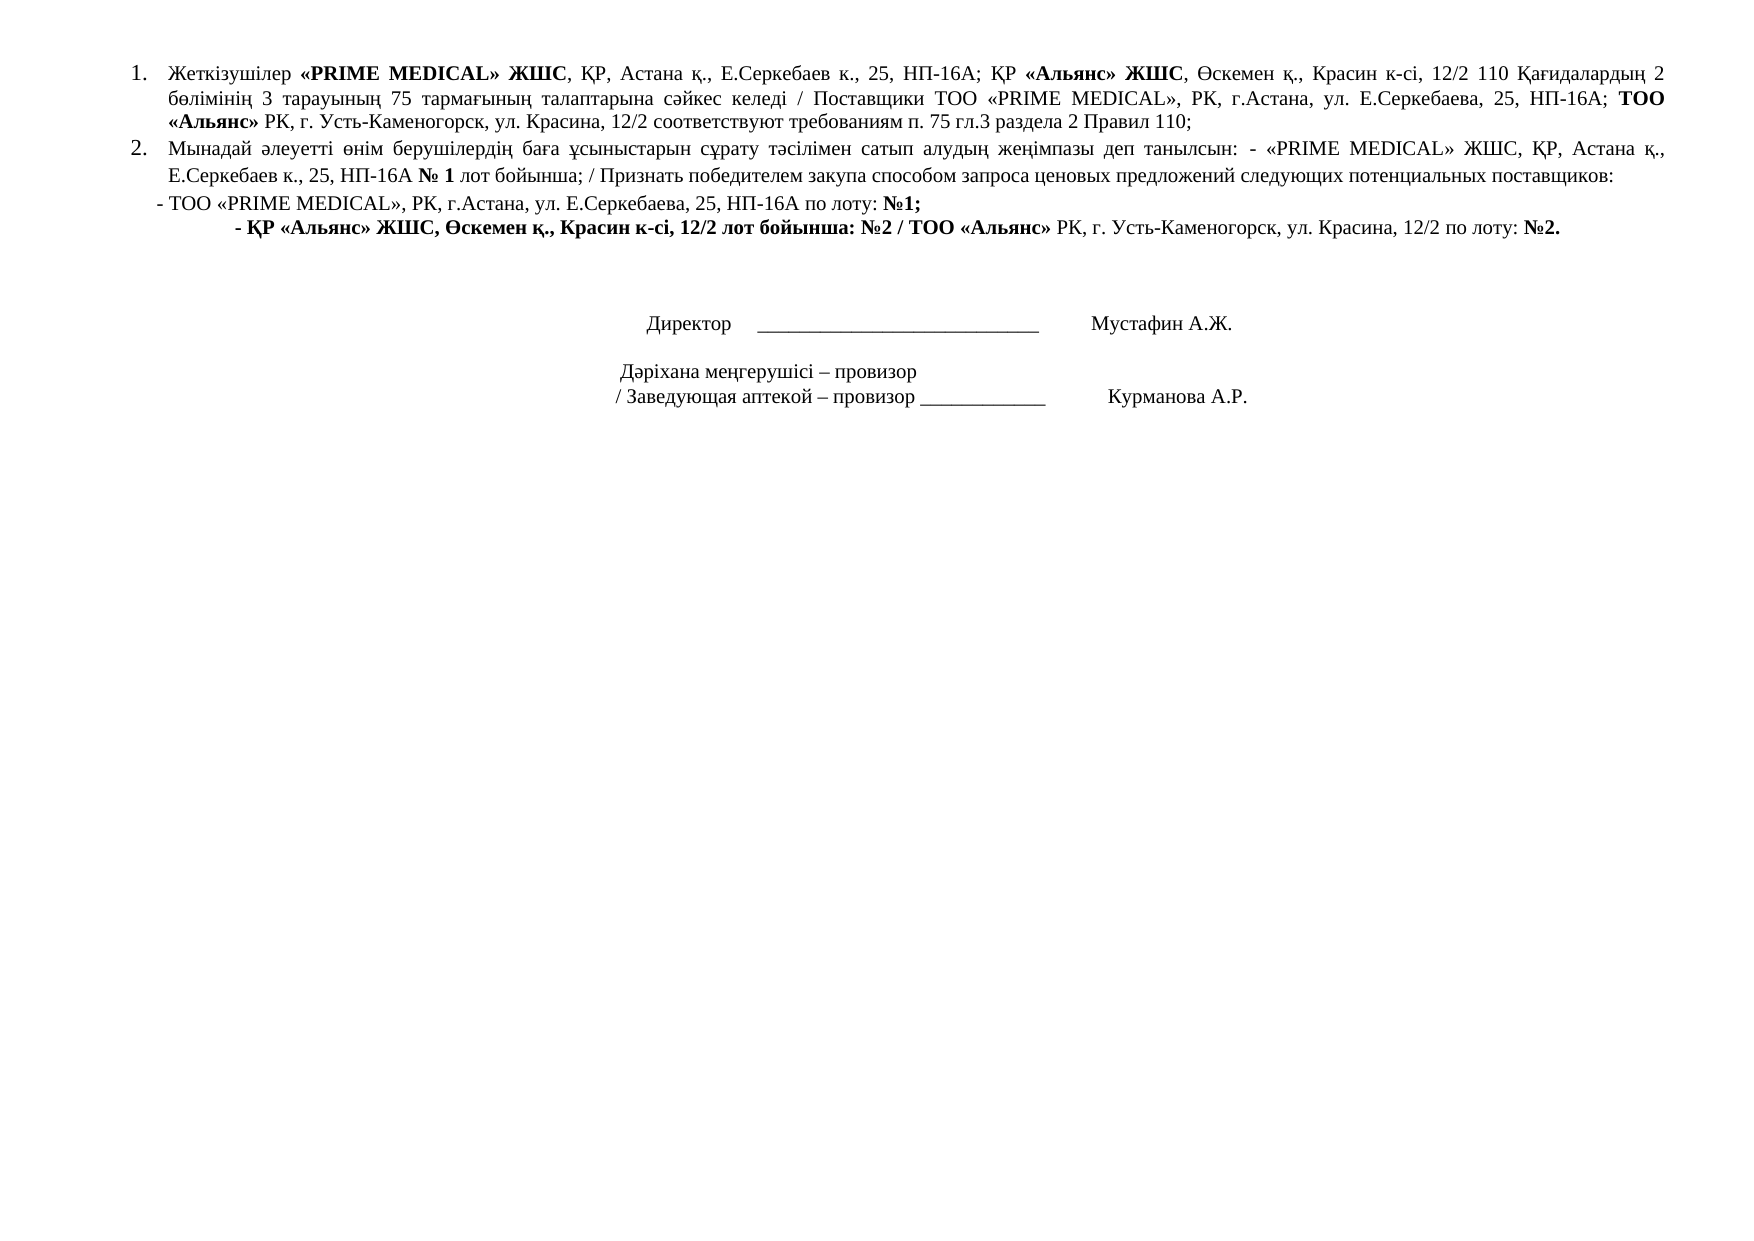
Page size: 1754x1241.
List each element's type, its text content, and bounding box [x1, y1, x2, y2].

text Дәріхана меңгерушісі – провизор [89, 359, 1665, 383]
text Директор ___________________________ Мустафин А.Ж. [89, 311, 1665, 335]
text - ҚР «Альянс» ЖШС, Өскемен қ., Красин к-сі, 12/2 лот бойынша: №2 / ТОО «Альянс» РК, г. Усть-Каменогорск, ул. Красина, 12/2 по лоту: №2. [89, 215, 1665, 239]
text / Заведующая аптекой – провизор ____________ Курманова А.Р. [89, 383, 1665, 408]
list Мынадай әлеуетті өнім берушілердің баға ұсыныстарын сұрату тәсілімен сатып алудың жеңімпазы деп танылсын: - «PRIME MEDICAL» ЖШС, ҚР, Астана қ., Е.Серкебаев к., 25, НП-16А № 1 лот бойынша; / Признать победителем закупа способом запроса ценовых предложений следующих потенциальных поставщиков: [130, 133, 1665, 187]
text - ТОО «PRIME MEDICAL», РК, г.Астана, ул. Е.Серкебаева, 25, НП-16А по лоту: №1; [89, 191, 1665, 215]
list Жеткізушілер «PRIME MEDICAL» ЖШС, ҚР, Астана қ., Е.Серкебаев к., 25, НП-16А; ҚР «Альянс» ЖШС, Өскемен қ., Красин к-сі, 12/2 110 Қағидалардың 2 бөлімінің 3 тарауының 75 тармағының талаптарына сәйкес келеді / Поставщики ТОО «PRIME MEDICAL», РК, г.Астана, ул. Е.Серкебаева, 25, НП-16А; ТОО «Альянс» РК, г. Усть-Каменогорск, ул. Красина, 12/2 соответствуют требованиям п. 75 гл.3 раздела 2 Правил 110; [130, 59, 1665, 133]
